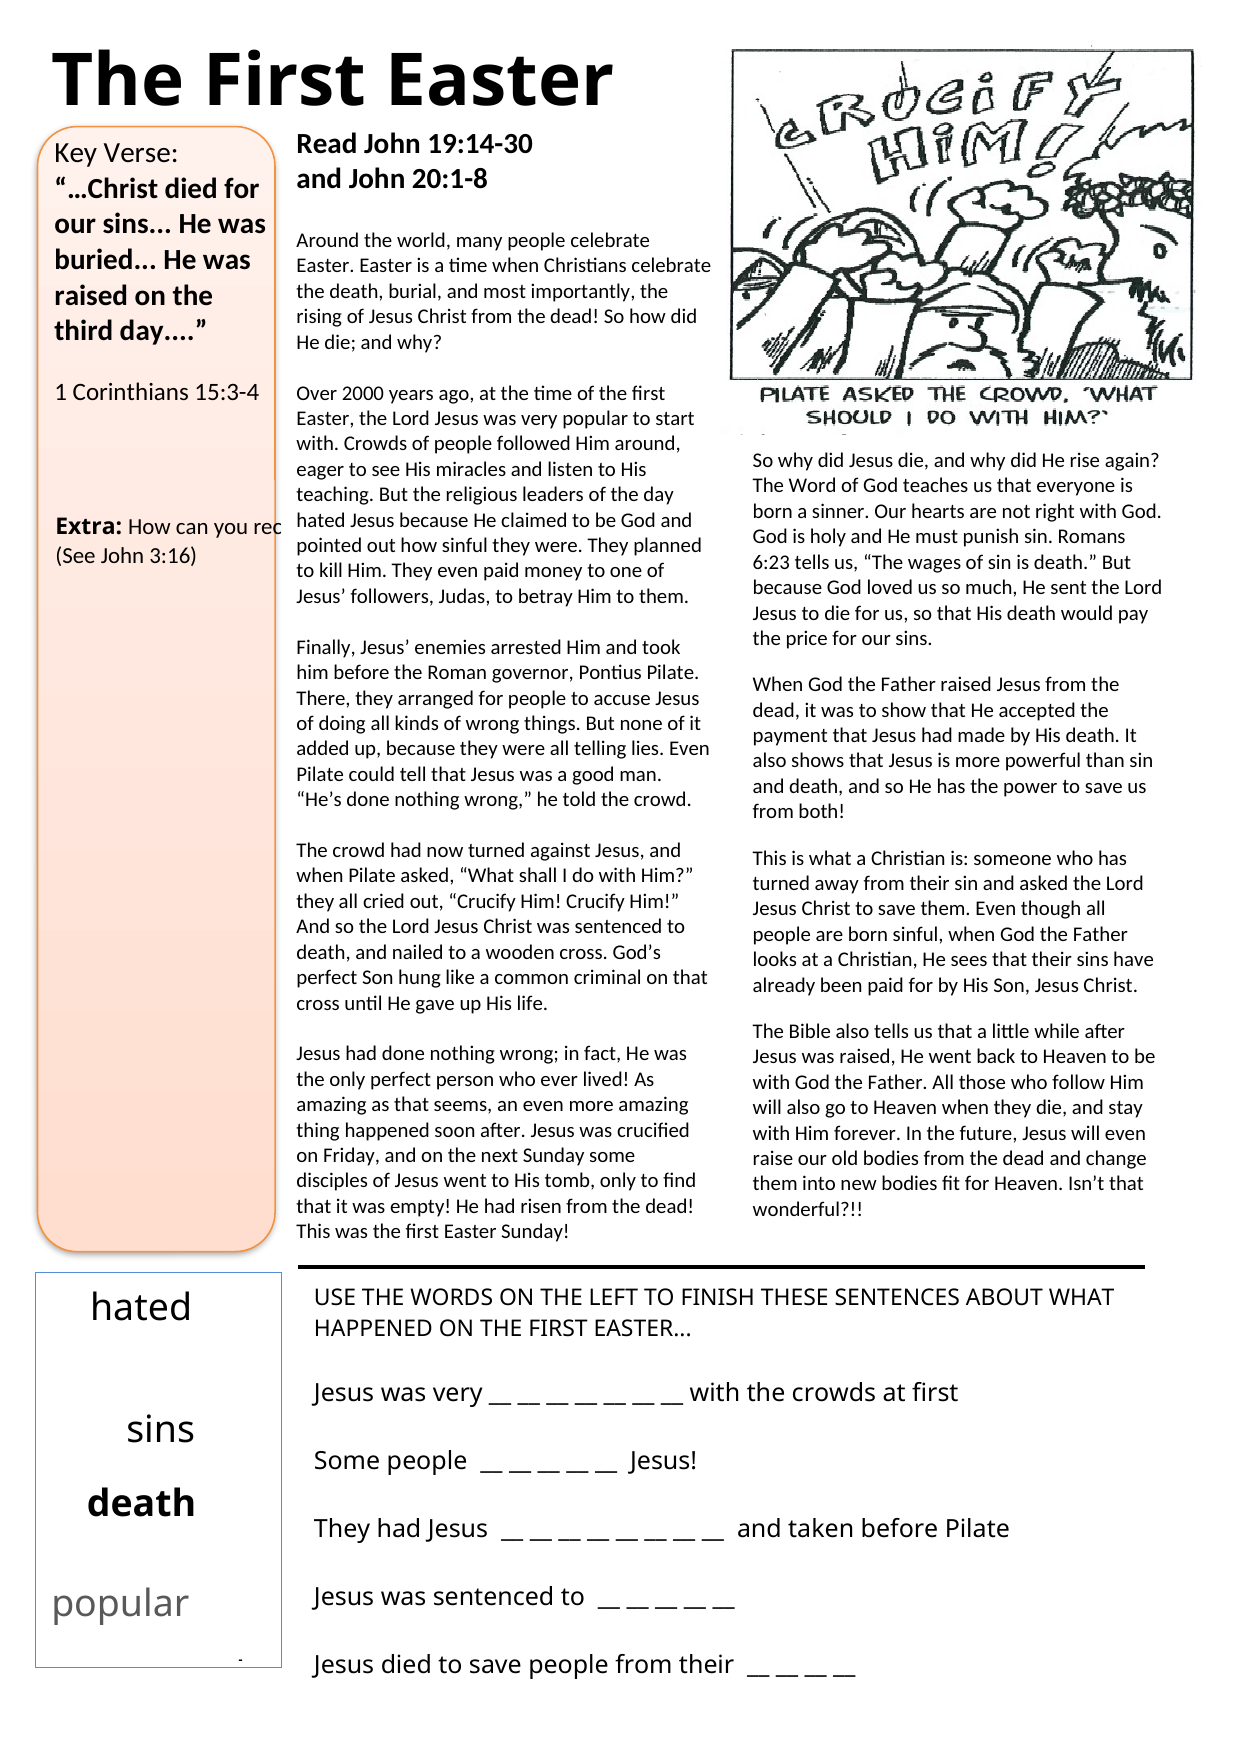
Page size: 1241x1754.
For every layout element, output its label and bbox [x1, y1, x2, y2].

picture [718, 40, 1202, 435]
